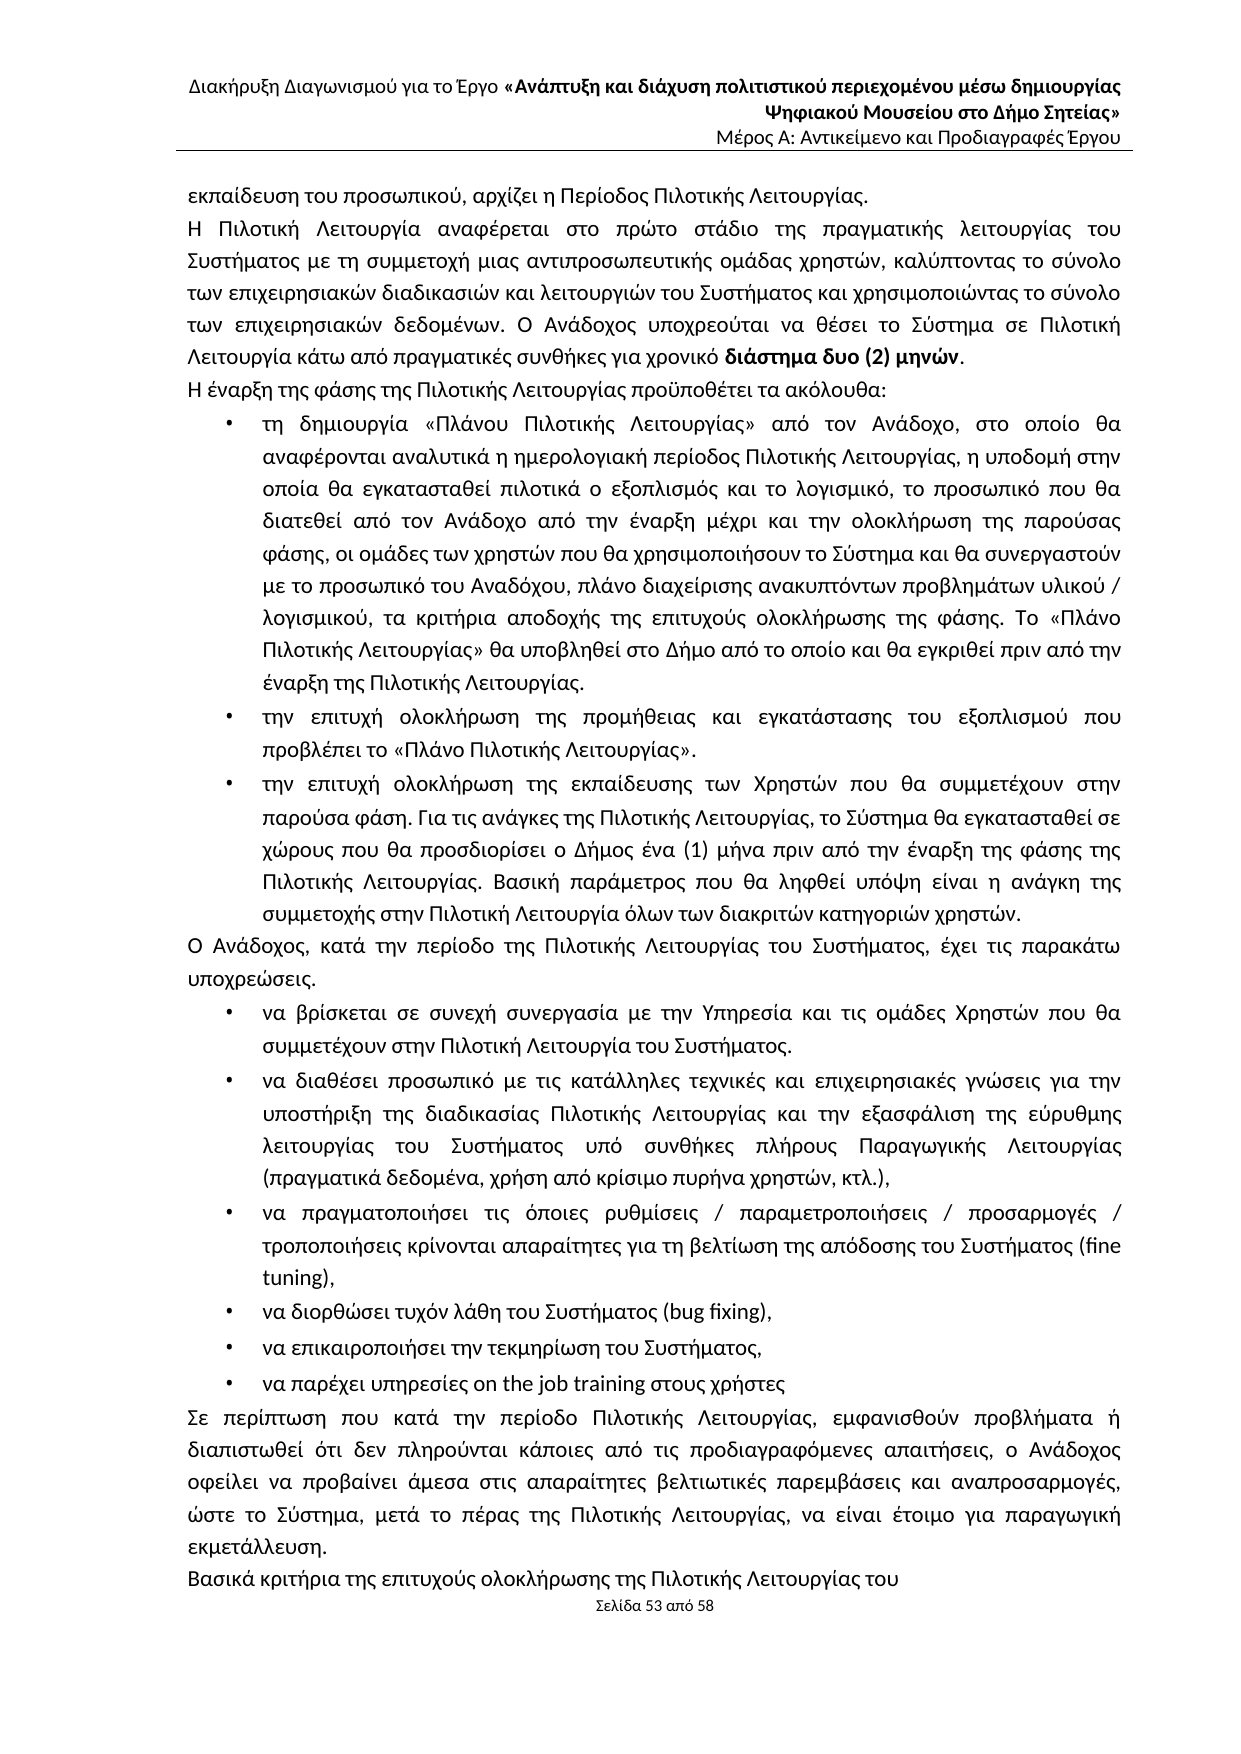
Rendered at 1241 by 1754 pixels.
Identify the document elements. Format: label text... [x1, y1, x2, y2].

list να βρίσκεται σε συνεχή συνεργασία με την Υπηρεσία και τις ομάδες Χρηστών που θα συμμετέχουν στην Πιλοτική Λειτουργία του Συστήματος. [225, 996, 1122, 1059]
list να επικαιροποιήσει την τεκμηρίωση του Συστήματος, [225, 1331, 1122, 1362]
text Βασικά κριτήρια της επιτυχούς ολοκλήρωσης της Πιλοτικής Λειτουργίας του [187, 1564, 1122, 1592]
list την επιτυχή ολοκλήρωση της προμήθειας και εγκατάστασης του εξοπλισμού που προβλέπει το «Πλάνο Πιλοτικής Λειτουργίας». [225, 700, 1122, 763]
text Ο Ανάδοχος, κατά την περίοδο της Πιλοτικής Λειτουργίας του Συστήματος, έχει τις παρακάτω υποχρεώσεις. [187, 932, 1122, 992]
list να πραγματοποιήσει τις όποιες ρυθμίσεις / παραμετροποιήσεις / προσαρμογές / τροποποιήσεις κρίνονται απαραίτητες για τη βελτίωση της απόδοσης του Συστήματος (fine tuning), [225, 1196, 1122, 1291]
list τη δημιουργία «Πλάνου Πιλοτικής Λειτουργίας» από τον Ανάδοχο, στο οποίο θα αναφέρονται αναλυτικά η ημερολογιακή περίοδος Πιλοτικής Λειτουργίας, η υποδομή στην οποία θα εγκατασταθεί πιλοτικά ο εξοπλισμός και το λογισμικό, το προσωπικό που θα διατεθεί από τον Ανάδοχο από την έναρξη μέχρι και την ολοκλήρωση της παρούσας φάσης, οι ομάδες των χρηστών που θα χρησιμοποιήσουν το Σύστημα και θα συνεργαστούν με το προσωπικό του Αναδόχου, πλάνο διαχείρισης ανακυπτόντων προβλημάτων υλικού / λογισμικού, τα κριτήρια αποδοχής της επιτυχούς ολοκλήρωσης της φάσης. Το «Πλάνο Πιλοτικής Λειτουργίας» θα υποβληθεί στο Δήμο από το οποίο και θα εγκριθεί πριν από την έναρξη της Πιλοτικής Λειτουργίας. [225, 407, 1122, 696]
text Η έναρξη της φάσης της Πιλοτικής Λειτουργίας προϋποθέτει τα ακόλουθα: [187, 375, 1122, 403]
text Σε περίπτωση που κατά την περίοδο Πιλοτικής Λειτουργίας, εμφανισθούν προβλήματα ή διαπιστωθεί ότι δεν πληρούνται κάποιες από τις προδιαγραφόμενες απαιτήσεις, ο Ανάδοχος οφείλει να προβαίνει άμεσα στις απαραίτητες βελτιωτικές παρεμβάσεις και αναπροσαρμογές, ώστε το Σύστημα, μετά το πέρας της Πιλοτικής Λειτουργίας, να είναι έτοιμο για παραγωγική εκμετάλλευση. [187, 1403, 1122, 1560]
text Η Πιλοτική Λειτουργία αναφέρεται στο πρώτο στάδιο της πραγματικής λειτουργίας του Συστήματος με τη συμμετοχή μιας αντιπροσωπευτικής ομάδας χρηστών, καλύπτοντας το σύνολο των επιχειρησιακών διαδικασιών και λειτουργιών του Συστήματος και χρησιμοποιώντας το σύνολο των επιχειρησιακών δεδομένων. Ο Ανάδοχος υποχρεούται να θέσει το Σύστημα σε Πιλοτική Λειτουργία κάτω από πραγματικές συνθήκες για χρονικό διάστημα δυο (2) μηνών. [187, 214, 1122, 371]
list την επιτυχή ολοκλήρωση της εκπαίδευσης των Χρηστών που θα συμμετέχουν στην παρούσα φάση. Για τις ανάγκες της Πιλοτικής Λειτουργίας, το Σύστημα θα εγκατασταθεί σε χώρους που θα προσδιορίσει ο Δήμος ένα (1) μήνα πριν από την έναρξη της φάσης της Πιλοτικής Λειτουργίας. Βασική παράμετρος που θα ληφθεί υπόψη είναι η ανάγκη της συμμετοχής στην Πιλοτική Λειτουργία όλων των διακριτών κατηγοριών χρηστών. [225, 767, 1122, 927]
list να διορθώσει τυχόν λάθη του Συστήματος (bug fixing), [225, 1295, 1122, 1327]
list να παρέχει υπηρεσίες on the job training στους χρήστες [225, 1367, 1122, 1398]
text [187, 182, 1122, 209]
list να διαθέσει προσωπικό με τις κατάλληλες τεχνικές και επιχειρησιακές γνώσεις για την υποστήριξη της διαδικασίας Πιλοτικής Λειτουργίας και την εξασφάλιση της εύρυθμης λειτουργίας του Συστήματος υπό συνθήκες πλήρους Παραγωγικής Λειτουργίας (πραγματικά δεδομένα, χρήση από κρίσιμο πυρήνα χρηστών, κτλ.), [225, 1063, 1122, 1191]
